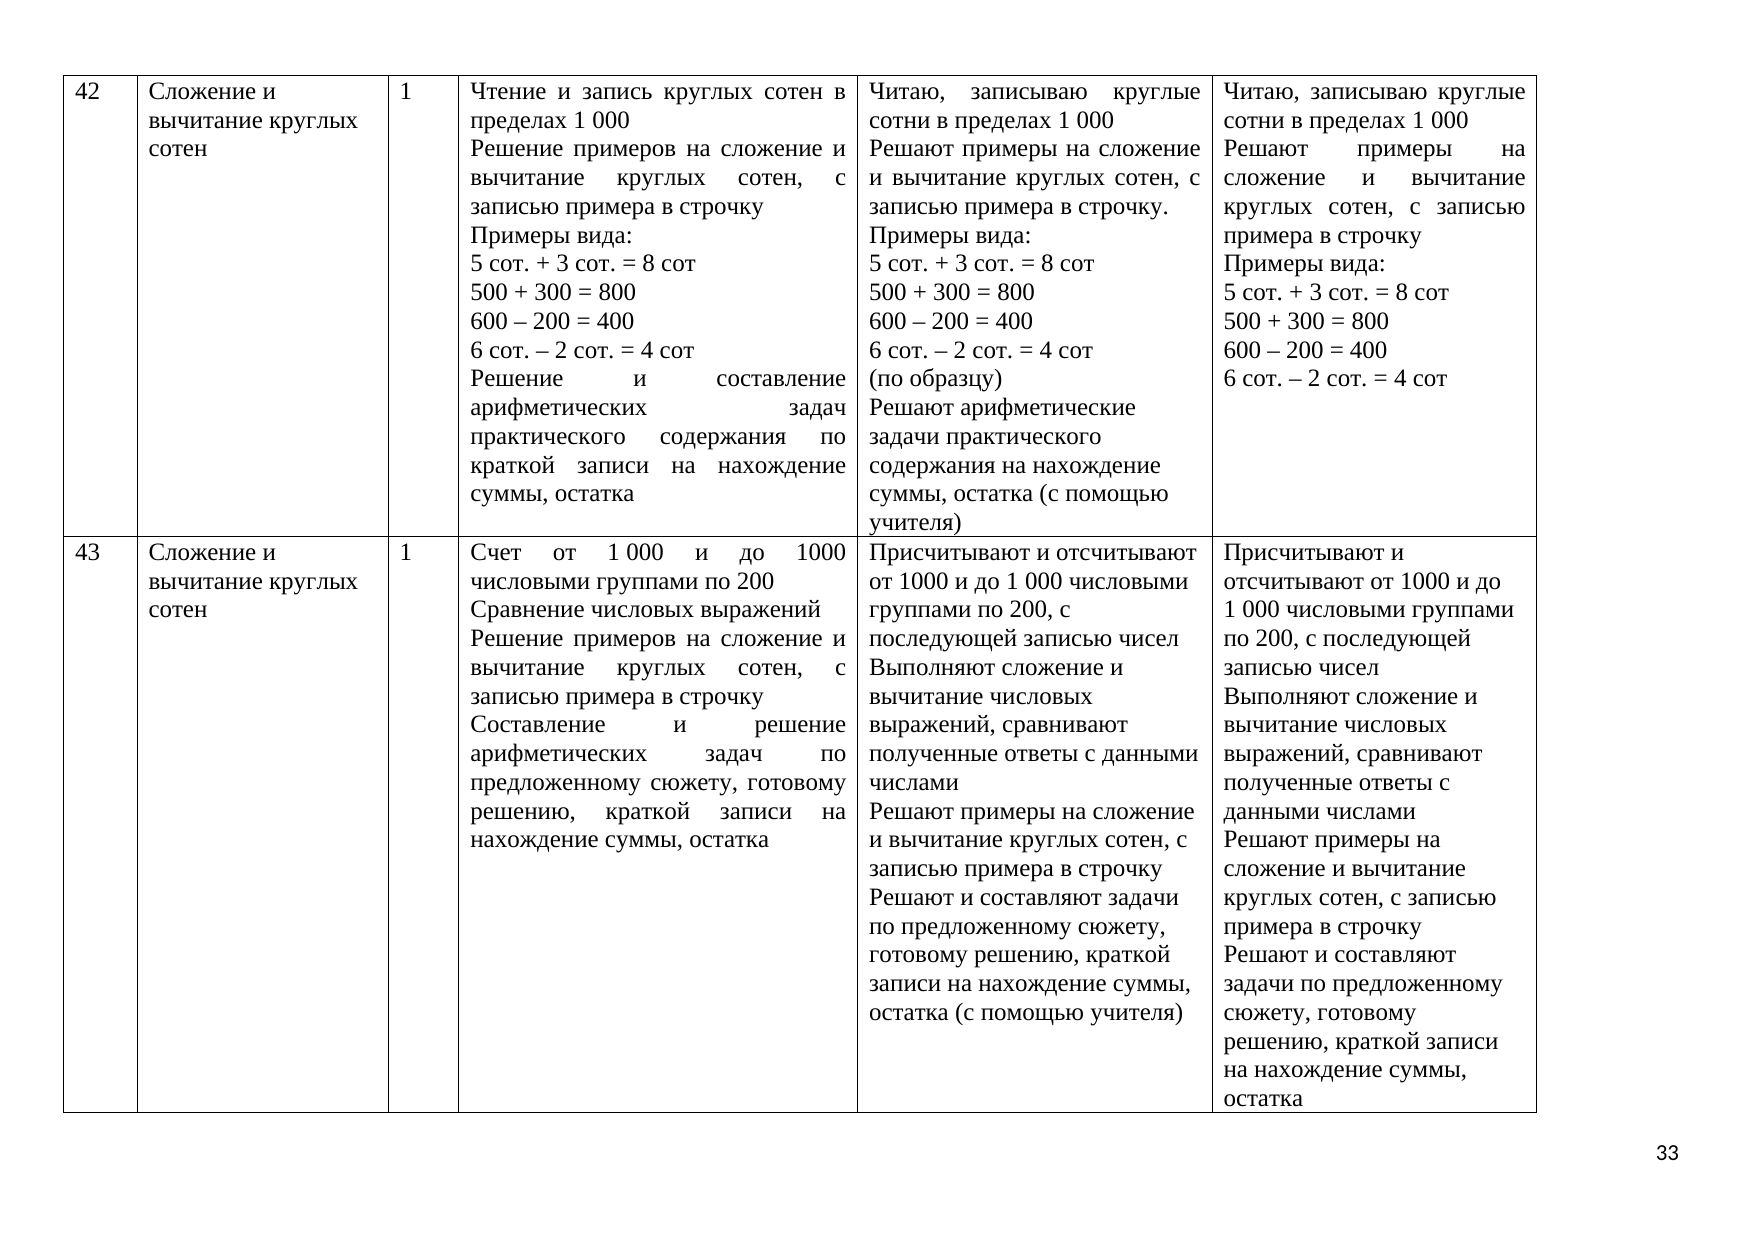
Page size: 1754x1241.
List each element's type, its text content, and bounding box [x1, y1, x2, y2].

table_cell Сложение и вычитание круглых сотен [138, 76, 388, 536]
table_cell 1 [389, 76, 458, 536]
table_cell Присчитывают и отсчитывают от 1000 и до 1 000 числовыми группами по 200, с последующей записью чисел Выполняют сложение и вычитание числовых выражений, сравнивают полученные ответы с данными числами Решают примеры на сложение и вычитание круглых сотен, с записью примера в строчку Решают и составляют задачи по предложенному сюжету, готовому решению, краткой записи на нахождение суммы, остатка (с помощью учителя) [858, 537, 1212, 1112]
table_cell Счет от 1 000 и до 1000 числовыми группами по 200 Сравнение числовых выражений Решение примеров на сложение и вычитание круглых сотен, с записью примера в строчку Составление и решение арифметических задач по предложенному сюжету, готовому решению, краткой записи на нахождение суммы, остатка [459, 537, 857, 1112]
table_cell Читаю, записываю круглые сотни в пределах 1 000 Решают примеры на сложение и вычитание круглых сотен, с записью примера в строчку. Примеры вида: 5 сот. + 3 сот. = 8 сот 500 + 300 = 800 600 – 200 = 400 6 сот. – 2 сот. = 4 сот (по образцу) Решают арифметические задачи практического содержания на нахождение суммы, остатка (с помощью учителя) [858, 76, 1212, 536]
table_cell 42 [64, 76, 137, 536]
table_cell Читаю, записываю круглые сотни в пределах 1 000 Решают примеры на сложение и вычитание круглых сотен, с записью примера в строчку Примеры вида: 5 сот. + 3 сот. = 8 сот 500 + 300 = 800 600 – 200 = 400 6 сот. – 2 сот. = 4 сот [1213, 76, 1536, 536]
table_cell 1 [389, 537, 458, 1112]
table_cell Присчитывают и отсчитывают от 1000 и до 1 000 числовыми группами по 200, с последующей записью чисел Выполняют сложение и вычитание числовых выражений, сравнивают полученные ответы с данными числами Решают примеры на сложение и вычитание круглых сотен, с записью примера в строчку Решают и составляют задачи по предложенному сюжету, готовому решению, краткой записи на нахождение суммы, остатка [1213, 537, 1536, 1112]
table_cell Чтение и запись круглых сотен в пределах 1 000 Решение примеров на сложение и вычитание круглых сотен, с записью примера в строчку Примеры вида: 5 сот. + 3 сот. = 8 сот 500 + 300 = 800 600 – 200 = 400 6 сот. – 2 сот. = 4 сот Решение и составление арифметических задач практического содержания по краткой записи на нахождение суммы, остатка [459, 76, 857, 536]
table_cell 43 [64, 537, 137, 1112]
table_cell Сложение и вычитание круглых сотен [138, 537, 388, 1112]
